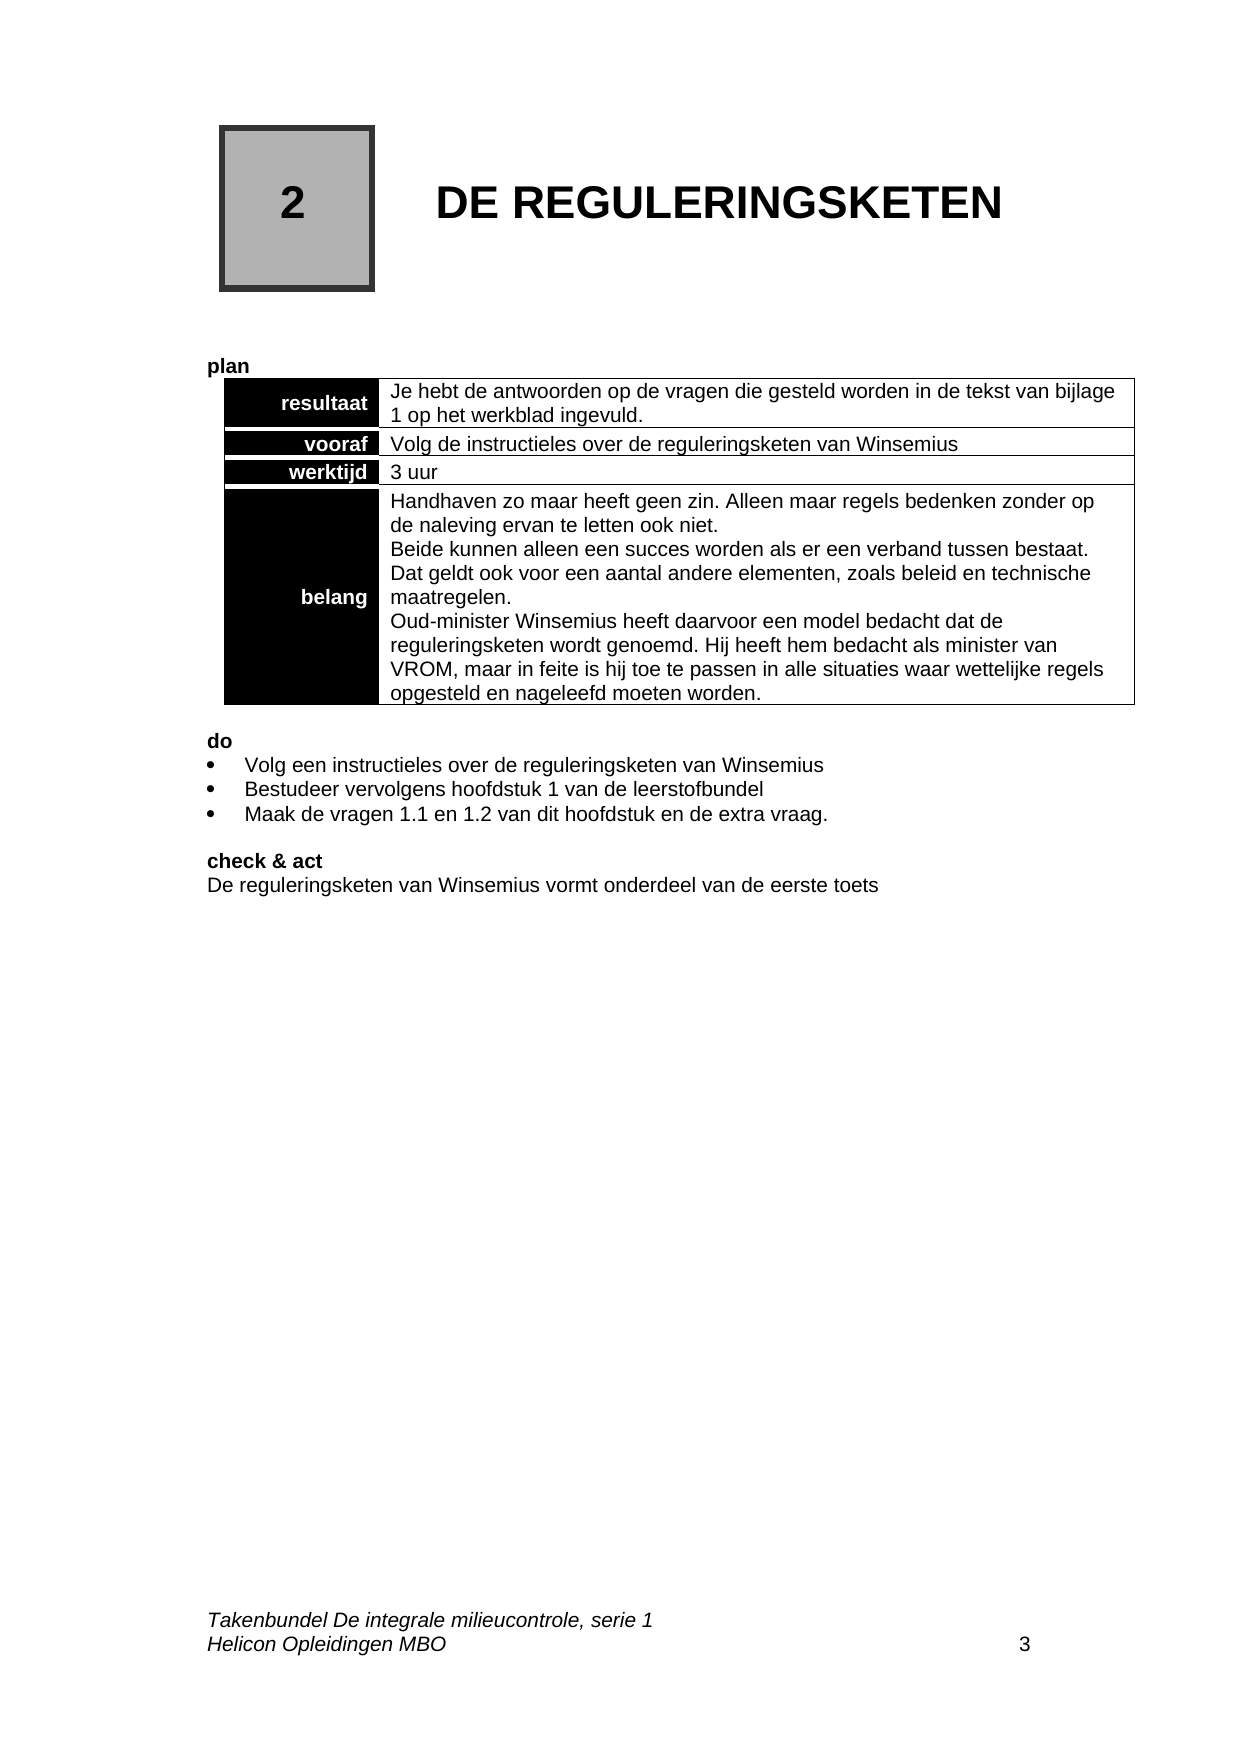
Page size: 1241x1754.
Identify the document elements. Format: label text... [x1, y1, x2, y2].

table_cell Volg de instructieles over de reguleringsketen van Winsemius [379, 428, 1134, 455]
text De reguleringsketen van Winsemius vormt onderdeel van de eerste toets [207, 873, 1063, 897]
list Volg een instructieles over de reguleringsketen van Winsemius [207, 753, 1063, 777]
table_cell vooraf [225, 431, 379, 455]
list Maak de vragen 1.1 en 1.2 van dit hoofdstuk en de extra vraag. [207, 801, 1063, 825]
text do [207, 729, 1063, 753]
table_cell 3 uur [379, 456, 1134, 484]
table_cell werktijd [225, 460, 379, 484]
list Bestudeer vervolgens hoofdstuk 1 van de leerstofbundel [207, 777, 1063, 801]
table_header Je hebt de antwoorden op de vragen die gesteld worden in de tekst van bijlage 1 op het werkblad ingevuld. [379, 379, 1134, 427]
table_cell belang [225, 489, 379, 704]
table_header DE REGULERINGSKETEN [207, 118, 1129, 301]
text plan [207, 354, 1063, 378]
table_cell Handhaven zo maar heeft geen zin. Alleen maar regels bedenken zonder op de naleving ervan te letten ook niet. Beide kunnen alleen een succes worden als er een verband tussen bestaat. Dat geldt ook voor een aantal andere elementen, zoals beleid en technische maatregelen. Oud-minister Winsemius heeft daarvoor een model bedacht dat de reguleringsketen wordt genoemd. Hij heeft hem bedacht als minister van VROM, maar in feite is hij toe te passen in alle situaties waar wettelijke regels opgesteld en nageleefd moeten worden. [379, 485, 1134, 704]
text check & act [207, 849, 1063, 873]
table_header resultaat [225, 379, 379, 427]
